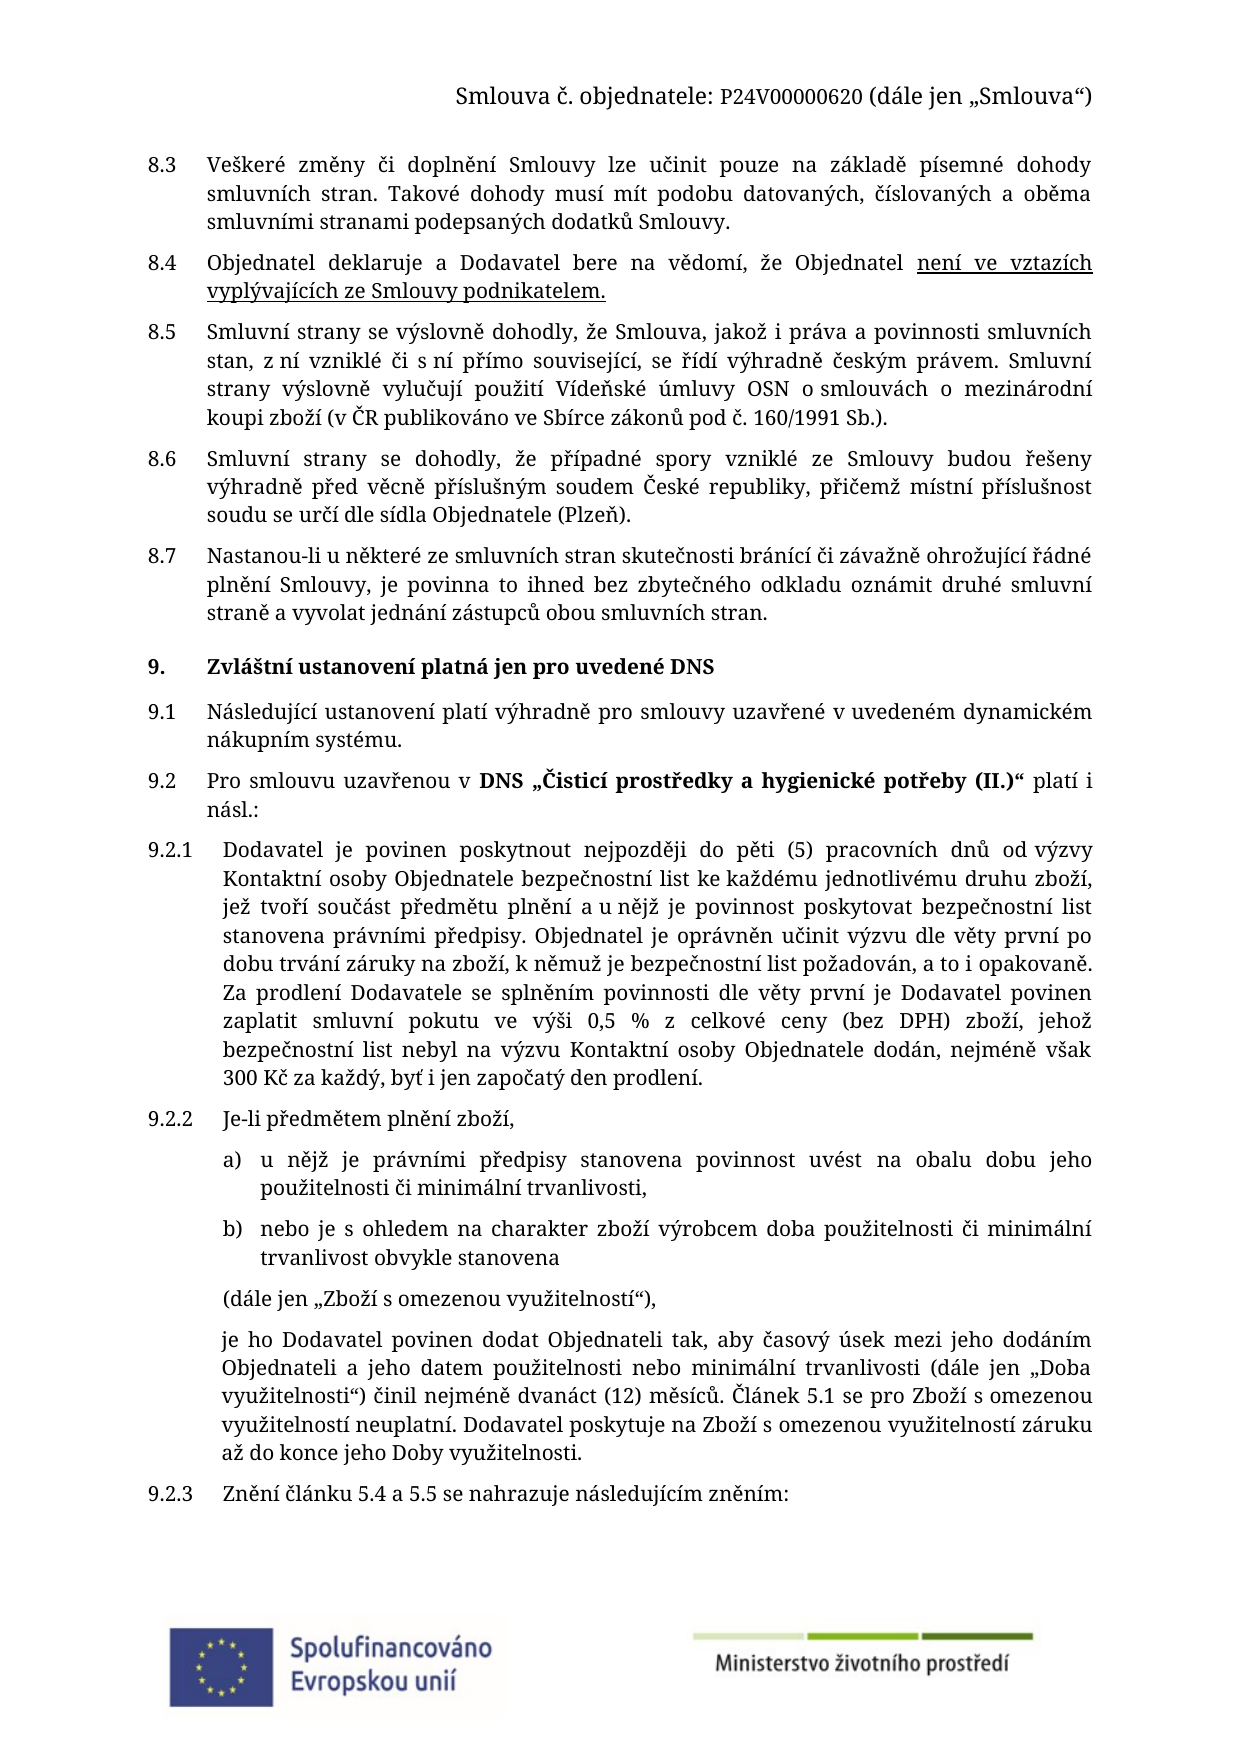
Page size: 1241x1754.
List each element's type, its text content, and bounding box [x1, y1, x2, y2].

list Je-li předmětem plnění zboží, [148, 1104, 1093, 1132]
text je ho Dodavatel povinen dodat Objednateli tak, aby časový úsek mezi jeho dodáním Objednateli a jeho datem použitelnosti nebo minimální trvanlivosti (dále jen „Doba využitelnosti“) činil nejméně dvanáct (12) měsíců. Článek 5.1 se pro Zboží s omezenou využitelností neuplatní. Dodavatel poskytuje na Zboží s omezenou využitelností záruku až do konce jeho Doby využitelnosti. [221, 1325, 1093, 1467]
list Smluvní strany se dohodly, že případné spory vzniklé ze Smlouvy budou řešeny výhradně před věcně příslušným soudem České republiky, přičemž místní příslušnost soudu se určí dle sídla Objednatele (Plzeň). [148, 444, 1093, 529]
list Objednatel deklaruje a Dodavatel bere na vědomí, že Objednatel není ve vztazích vyplývajících ze Smlouvy podnikatelem. [148, 248, 1093, 305]
list Nastanou-li u některé ze smluvních stran skutečnosti bránící či závažně ohrožující řádné plnění Smlouvy, je povinna to ihned bez zbytečného odkladu oznámit druhé smluvní straně a vyvolat jednání zástupců obou smluvních stran. [148, 541, 1093, 627]
list Dodavatel je povinen poskytnout nejpozději do pěti (5) pracovních dnů od výzvy Kontaktní osoby Objednatele bezpečnostní list ke každému jednotlivému druhu zboží, jež tvoří součást předmětu plnění a u nějž je povinnost poskytovat bezpečnostní list stanovena právními předpisy. Objednatel je oprávněn učinit výzvu dle věty první po dobu trvání záruky na zboží, k němuž je bezpečnostní list požadován, a to i opakovaně. Za prodlení Dodavatele se splněním povinnosti dle věty první je Dodavatel povinen zaplatit smluvní pokutu ve výši 0,5 % z celkové ceny (bez DPH) zboží, jehož bezpečnostní list nebyl na výzvu Kontaktní osoby Objednatele dodán, nejméně však 300 Kč za každý, byť i jen započatý den prodlení. [148, 836, 1093, 1092]
list u nějž je právními předpisy stanovena povinnost uvést na obalu dobu jeho použitelnosti či minimální trvanlivosti, [223, 1145, 1093, 1202]
list Veškeré změny či doplnění Smlouvy lze učinit pouze na základě písemné dohody smluvních stran. Takové dohody musí mít podobu datovaných, číslovaných a oběma smluvními stranami podepsaných dodatků Smlouvy. [148, 150, 1093, 236]
list nebo je s ohledem na charakter zboží výrobcem doba použitelnosti či minimální trvanlivost obvykle stanovena [223, 1214, 1093, 1271]
list Smluvní strany se výslovně dohodly, že Smlouva, jakož i práva a povinnosti smluvních stan, z ní vzniklé či s ní přímo související, se řídí výhradně českým právem. Smluvní strany výslovně vylučují použití Vídeňské úmluvy OSN o smlouvách o mezinárodní koupi zboží (v ČR publikováno ve Sbírce zákonů pod č. 160/1991 Sb.). [148, 317, 1093, 431]
list Znění článku 5.4 a 5.5 se nahrazuje následujícím zněním: [148, 1479, 1093, 1508]
list Pro smlouvu uzavřenou v DNS „Čisticí prostředky a hygienické potřeby (II.)“ platí i násl.: [148, 766, 1093, 823]
list Zvláštní ustanovení platná jen pro uvedené DNS [148, 652, 1093, 680]
picture [147, 1556, 1093, 1754]
list Následující ustanovení platí výhradně pro smlouvy uzavřené v uvedeném dynamickém nákupním systému. [148, 697, 1093, 754]
text (dále jen „Zboží s omezenou využitelností“), [223, 1284, 1093, 1312]
